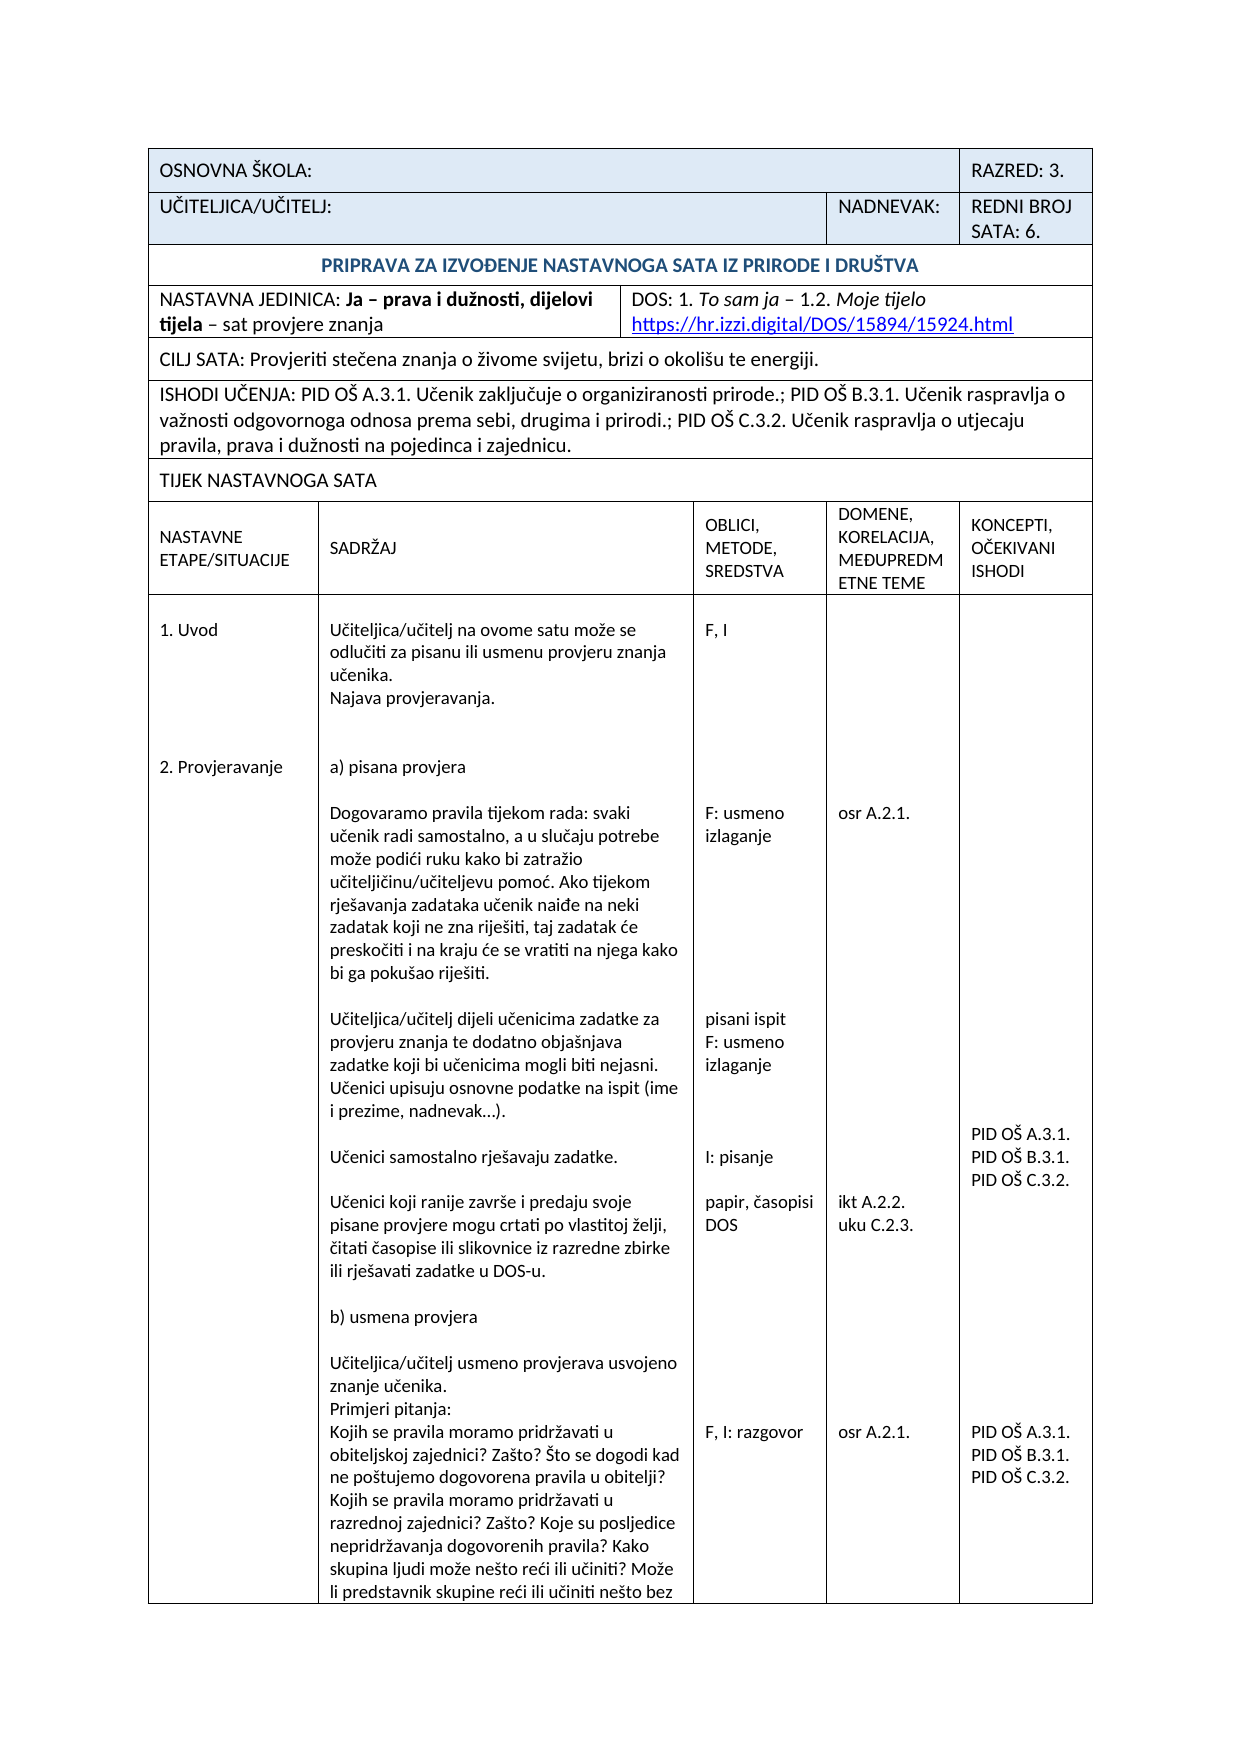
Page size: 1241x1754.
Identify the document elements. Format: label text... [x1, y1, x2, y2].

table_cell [694, 595, 826, 1603]
table_cell PRIPRAVA ZA IZVOĐENJE NASTAVNOGA SATA IZ PRIRODE I DRUŠTVA [149, 245, 1092, 285]
table_cell OBLICI, METODE, SREDSTVA [694, 502, 826, 594]
table_cell KONCEPTI, OČEKIVANI ISHODI [960, 502, 1092, 594]
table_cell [149, 595, 318, 1603]
table_cell DOMENE, KORELACIJA, MEĐUPREDMETNE TEME [827, 502, 959, 594]
table_header OSNOVNA ŠKOLA: [149, 149, 959, 192]
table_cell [960, 595, 1092, 1603]
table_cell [827, 595, 959, 1603]
table_cell CILJ SATA: Provjeriti stečena znanja o živome svijetu, brizi o okolišu te energiji. [149, 338, 1092, 380]
table_cell SADRŽAJ [319, 502, 693, 594]
table_cell DOS: 1. To sam ja – 1.2. Moje tijelo https://hr.izzi.digital/DOS/15894/15924.html [621, 286, 1092, 337]
table_cell NADNEVAK: [827, 193, 959, 244]
table_cell NASTAVNE ETAPE/SITUACIJE [149, 502, 318, 594]
table_cell ISHODI UČENJA: PID OŠ A.3.1. Učenik zaključuje o organiziranosti prirode.; PID OŠ B.3.1. Učenik raspravlja o važnosti odgovornoga odnosa prema sebi, drugima i prirodi.; PID OŠ C.3.2. Učenik raspravlja o utjecaju pravila, prava i dužnosti na pojedinca i zajednicu. [149, 381, 1092, 458]
table_cell UČITELJICA/UČITELJ: [149, 193, 826, 244]
table_header RAZRED: 3. [960, 149, 1092, 192]
table_cell NASTAVNA JEDINICA: Ja – prava i dužnosti, dijelovi tijela – sat provjere znanja [149, 286, 620, 337]
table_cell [319, 595, 693, 1603]
table_cell TIJEK NASTAVNOGA SATA [149, 459, 1092, 501]
table_cell REDNI BROJ SATA: 6. [960, 193, 1092, 244]
